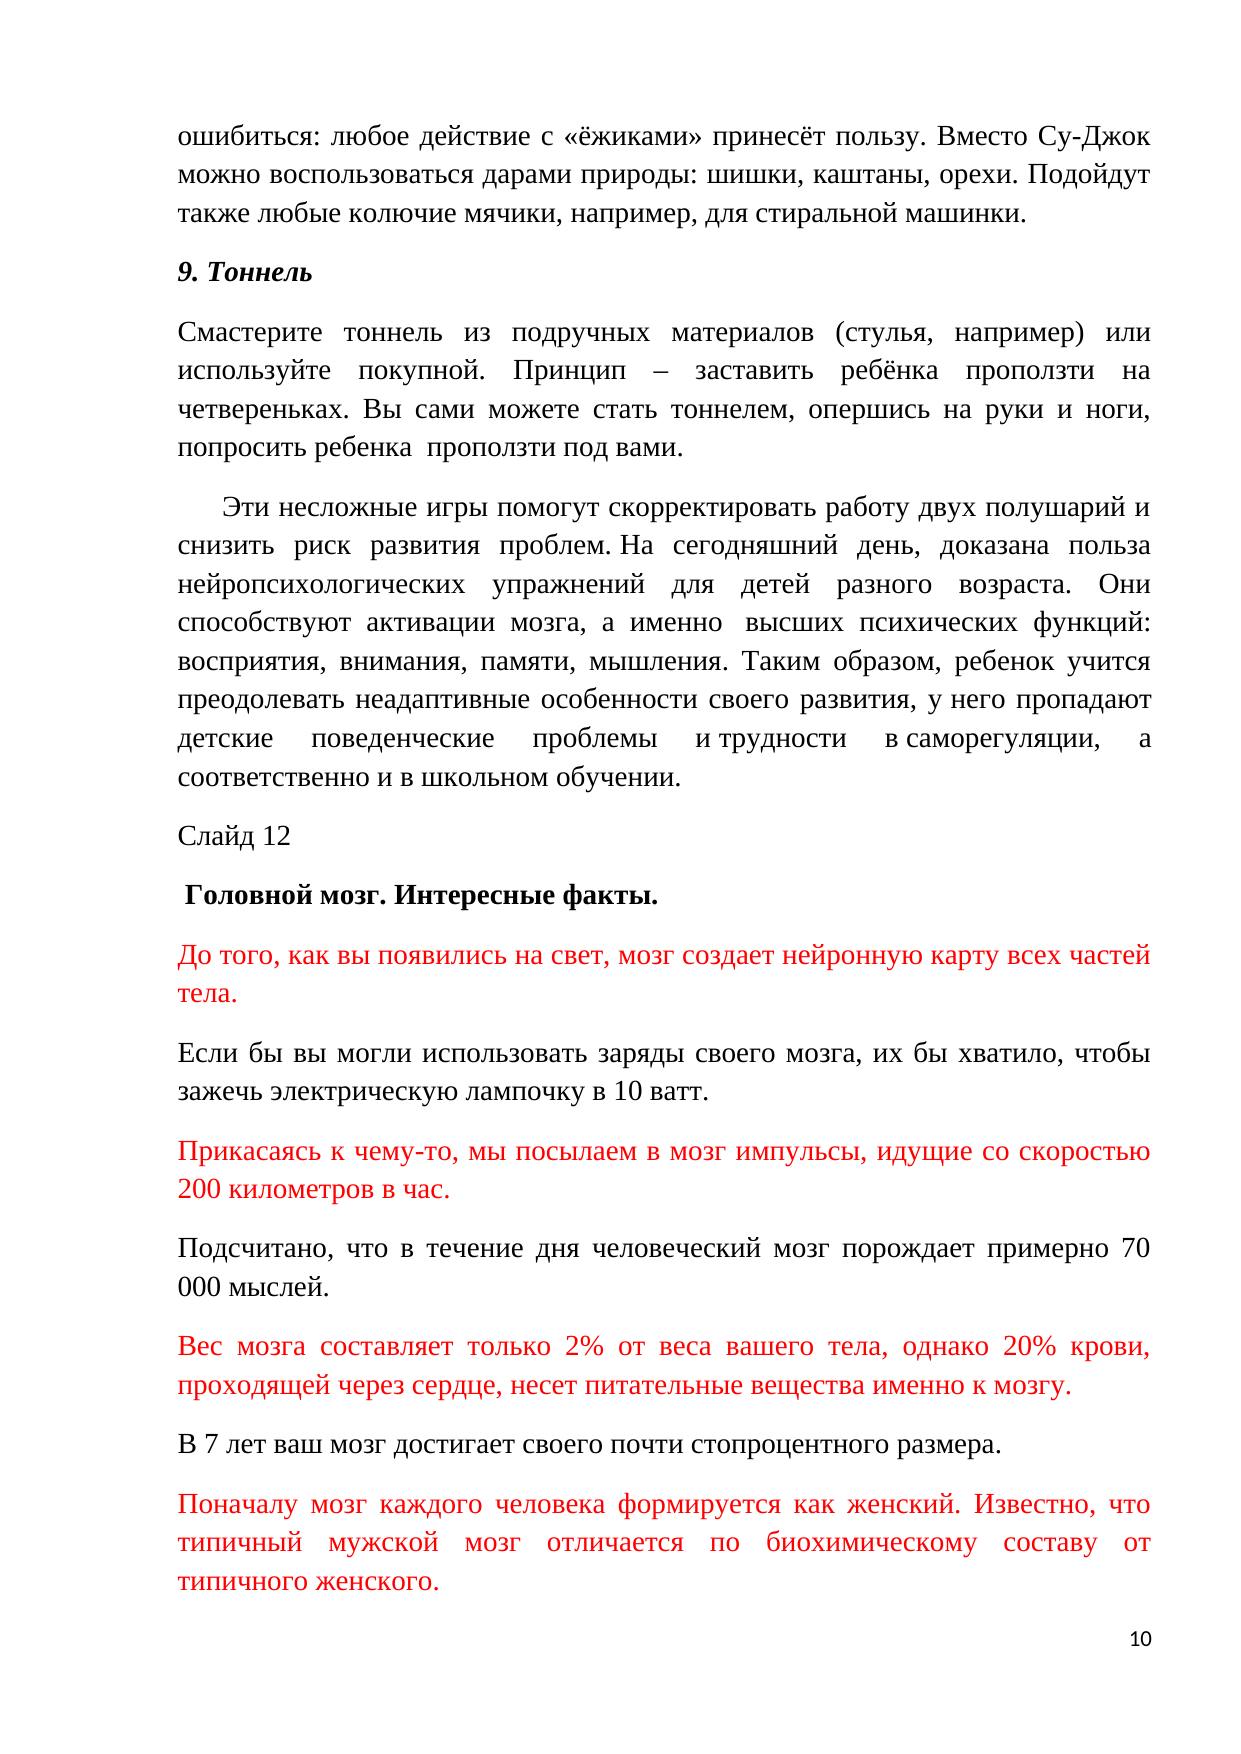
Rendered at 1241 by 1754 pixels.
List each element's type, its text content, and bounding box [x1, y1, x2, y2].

text Если бы вы могли использовать заряды своего мозга, их бы хватило, чтобы зажечь электрическую лампочку в 10 ватт. [177, 1035, 1152, 1107]
text Вес мозга составляет только 2% от веса вашего тела, однако 20% крови, проходящей через сердце, несет питательные вещества именно к мозгу. [177, 1328, 1152, 1401]
text 9. Тоннель [177, 254, 1152, 288]
text До того, как вы появились на свет, мозг создает нейронную карту всех частей тела. [177, 937, 1152, 1009]
text В 7 лет ваш мозг достигает своего почти стопроцентного размера. [177, 1426, 1152, 1460]
text Поначалу мозг каждого человека формируется как женский. Известно, что типичный мужской мозг отличается по биохимическому составу от типичного женского. [177, 1486, 1152, 1596]
text Смастерите тоннель из подручных материалов (стулья, например) или используйте покупной. Принцип – заставить ребёнка проползти на четвереньках. Вы сами можете стать тоннелем, опершись на руки и ноги, попросить ребенка проползти под вами. [177, 314, 1152, 463]
text Прикасаясь к чему-то, мы посылаем в мозг импульсы, идущие со скоростью 200 километров в час. [177, 1133, 1152, 1205]
text Слайд 12 [177, 818, 1152, 852]
text Эти несложные игры помогут скорректировать работу двух полушарий и снизить риск развития проблем. На сегодняшний день, доказана польза нейропсихологических упражнений для детей разного возраста. Они способствуют активации мозга, а именно высших психических функций: восприятия, внимания, памяти, мышления. Таким образом, ребенок учится преодолевать неадаптивные особенности своего развития, у него пропадают детские поведенческие проблемы и трудности в саморегуляции, а соответственно и в школьном обучении. [177, 489, 1152, 792]
text Головной мозг. Интересные факты. [177, 877, 1152, 911]
text Подсчитано, что в течение дня человеческий мозг порождает примерно 70 000 мыслей. [177, 1231, 1152, 1303]
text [177, 118, 1152, 229]
